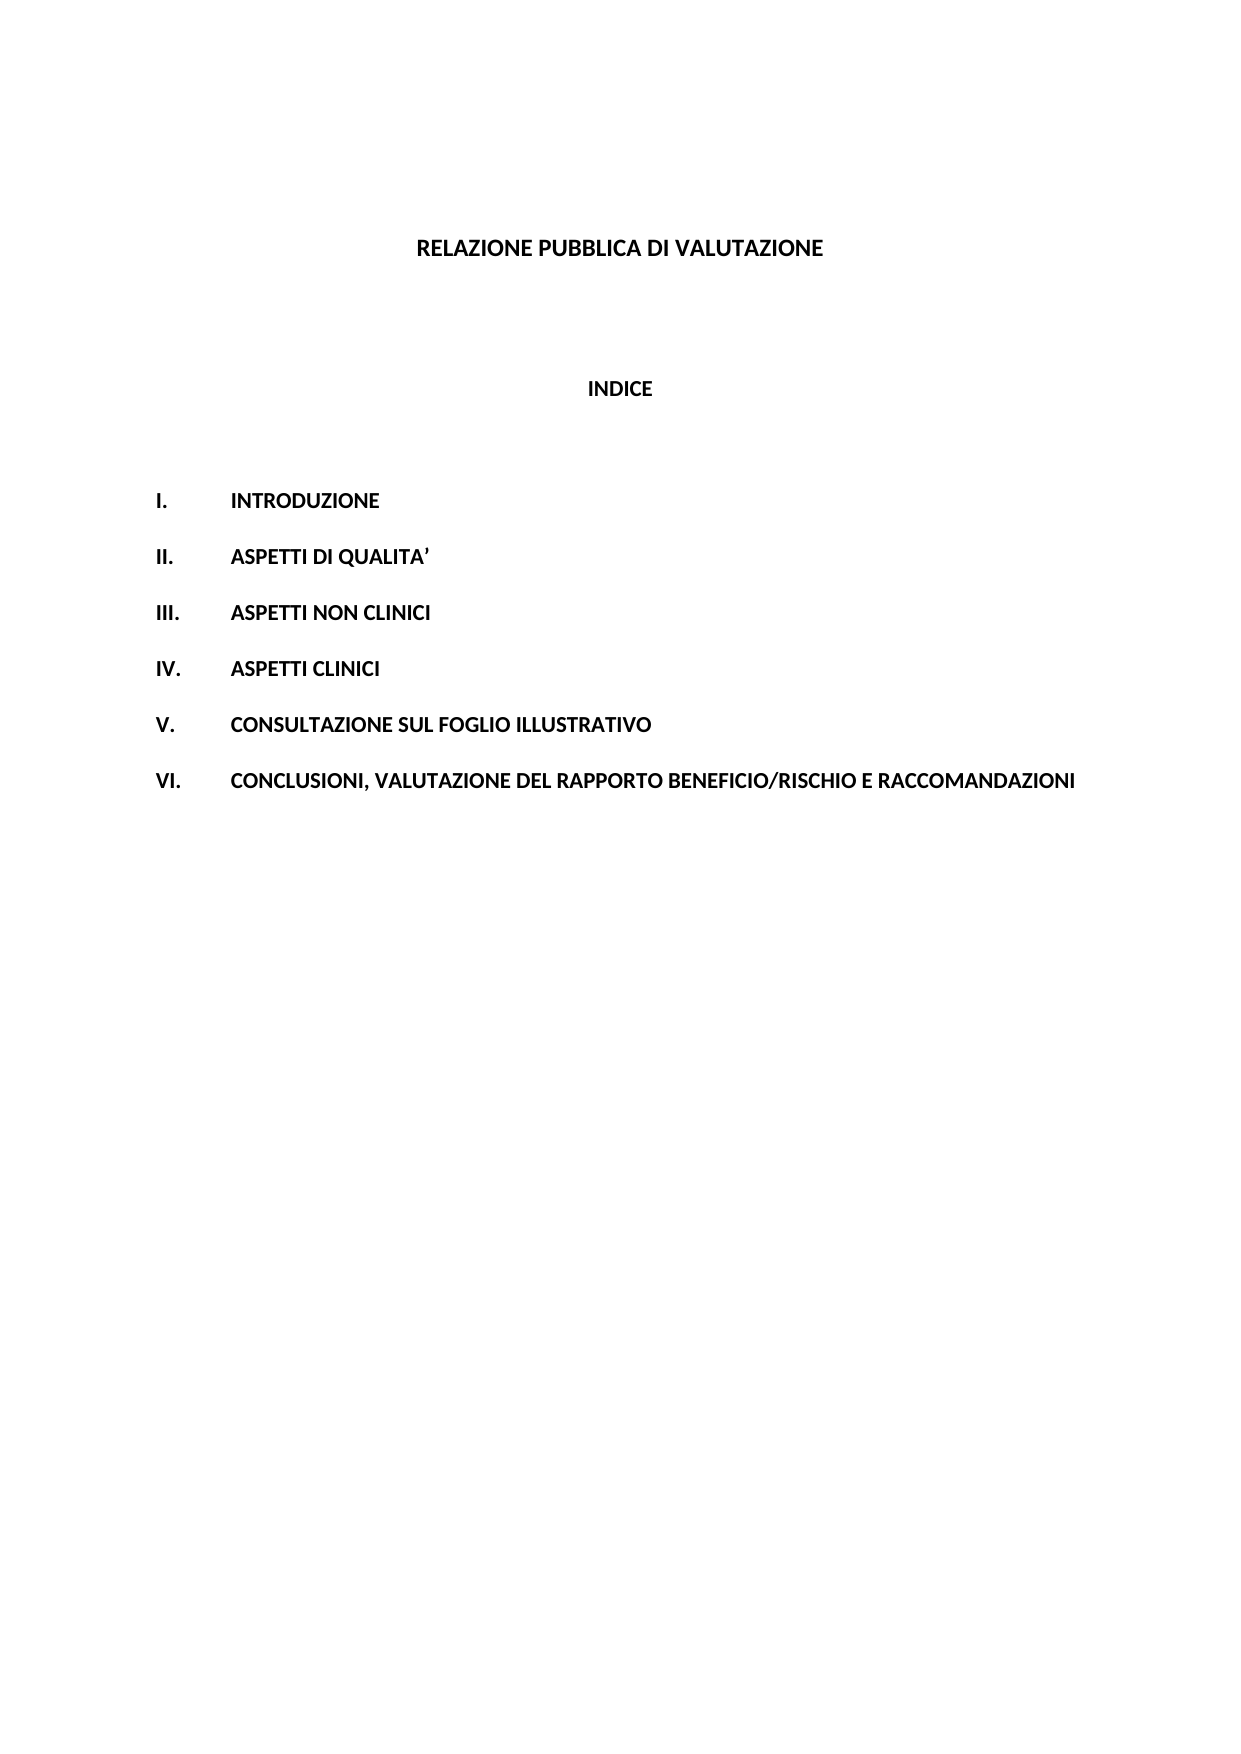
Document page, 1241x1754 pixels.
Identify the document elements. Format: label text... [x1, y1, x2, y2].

list CONCLUSIONI, VALUTAZIONE DEL RAPPORTO BENEFICIO/RISCHIO E RACCOMANDAZIONI [156, 767, 1122, 795]
list ASPETTI CLINICI [156, 654, 1122, 683]
list ASPETTI NON CLINICI [156, 598, 1122, 627]
list INTRODUZIONE [156, 486, 1122, 514]
list CONSULTAZIONE SUL FOGLIO ILLUSTRATIVO [156, 711, 1122, 739]
list ASPETTI DI QUALITA’ [156, 542, 1122, 571]
text RELAZIONE PUBBLICA DI VALUTAZIONE [118, 232, 1122, 262]
text INDICE [118, 374, 1122, 402]
